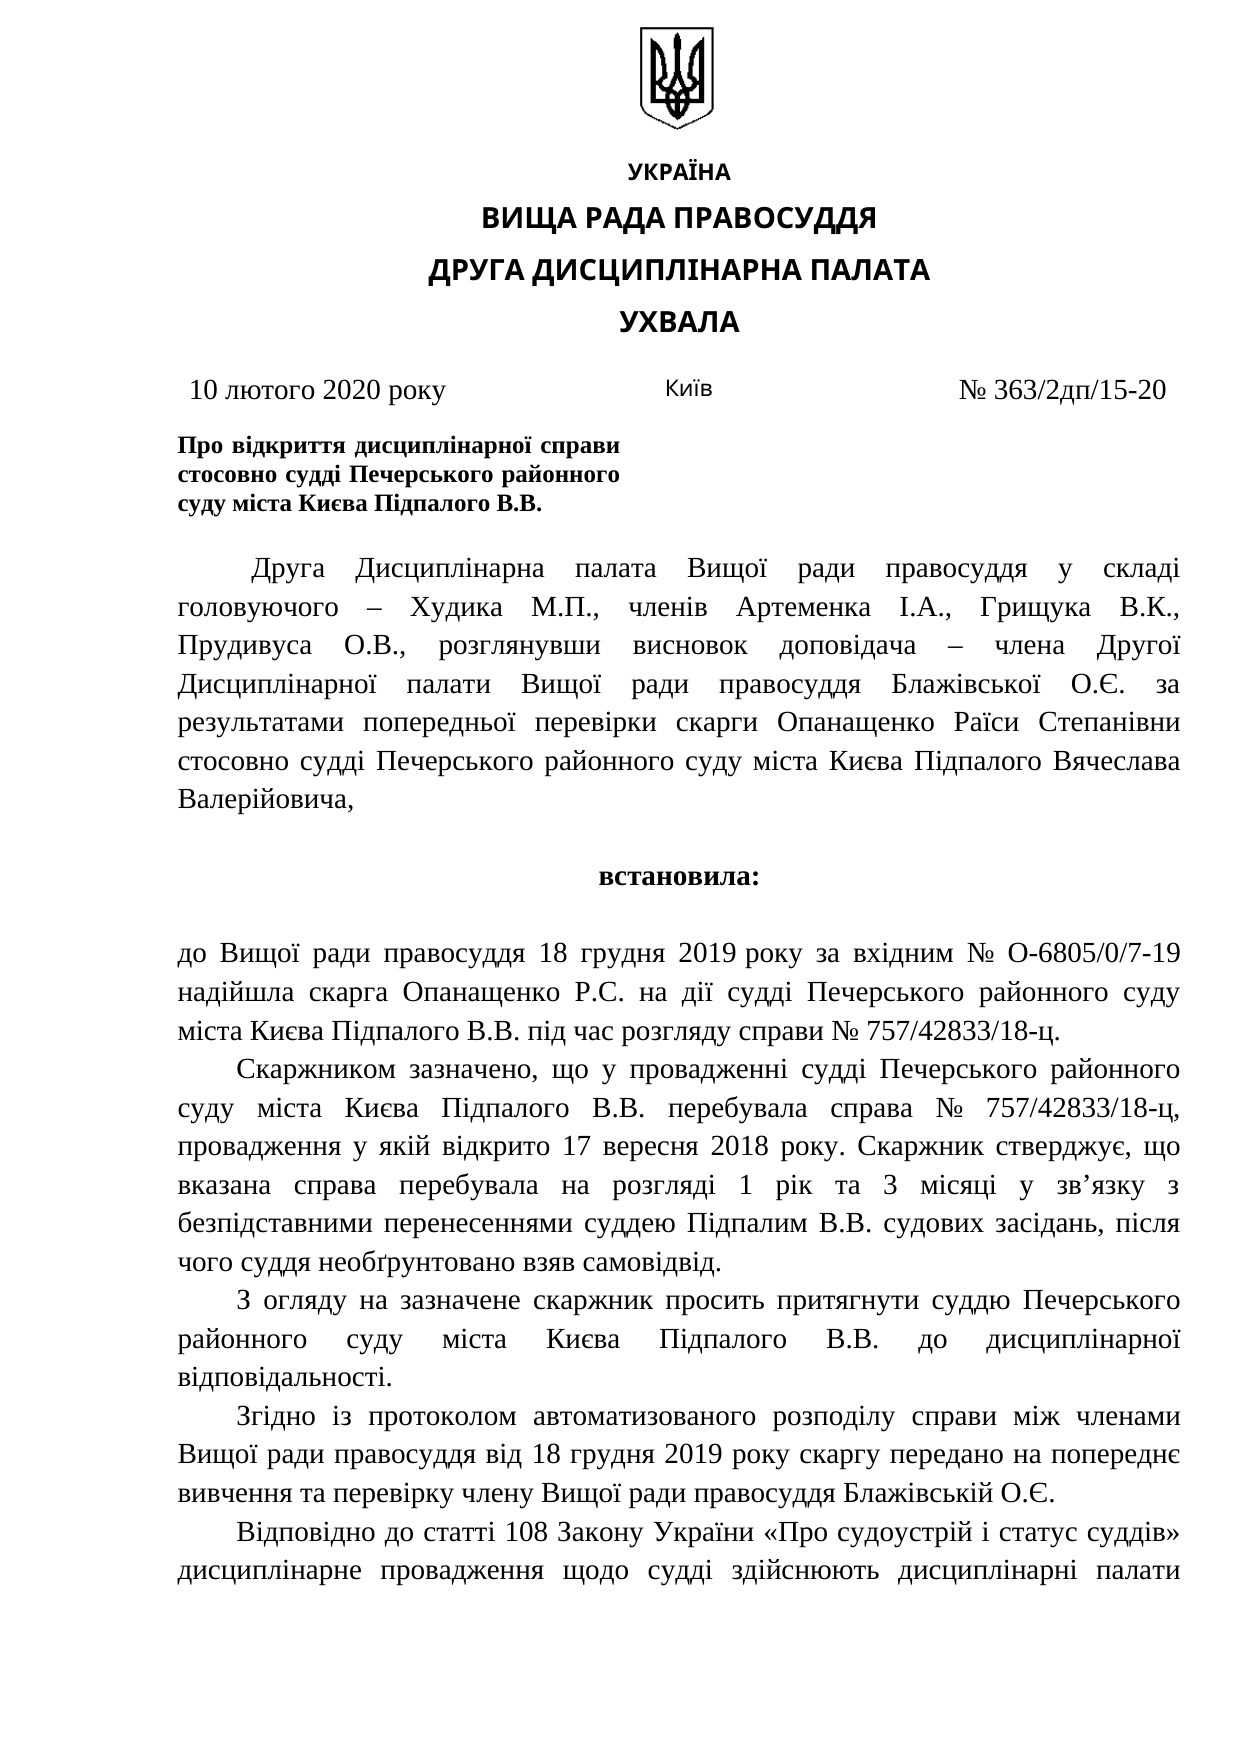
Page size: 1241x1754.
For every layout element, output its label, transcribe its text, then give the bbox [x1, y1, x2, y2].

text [177, 1514, 1181, 1586]
text до Вищої ради правосуддя 18 грудня 2019 року за вхідним № О-6805/0/7-19 надійшла скарга Опанащенко Р.С. на дії судді Печерського районного суду міста Києва Підпалого В.В. під час розгляду справи № 757/42833/18-ц. [177, 936, 1181, 1046]
text Про відкриття дисциплінарної справи стосовно судді Печерського районного суду міста Києва Підпалого В.В. [177, 430, 620, 517]
list УХВАЛА [177, 302, 1181, 341]
text Згідно із протоколом автоматизованого розподілу справи між членами Вищої ради правосуддя від 18 грудня 2019 року скаргу передано на попереднє вивчення та перевірку члену Вищої ради правосуддя Блажівській О.Є. [177, 1398, 1181, 1509]
picture [637, 24, 721, 131]
text Друга Дисциплінарна палата Вищої ради правосуддя у складі головуючого – Худика М.П., членів Артеменка І.А., Грищука В.К., Прудивуса О.В., розглянувши висновок доповідача – члена Другої Дисциплінарної палати Вищої ради правосуддя Блажівської О.Є. за результатами попередньої перевірки скарги Опанащенко Раїси Степанівни стосовно судді Печерського районного суду міста Києва Підпалого Вячеслава Валерійовича, [177, 550, 1181, 815]
text УКРАЇНА [177, 156, 1181, 187]
text З огляду на зазначене скаржник просить притягнути суддю Печерського районного суду міста Києва Підпалого В.В. до дисциплінарної відповідальності. [177, 1282, 1181, 1393]
table_header № 363/2дп/15-20 [845, 372, 1222, 430]
text Скаржником зазначено, що у провадженні судді Печерського районного суду міста Києва Підпалого В.В. перебувала справа № 757/42833/18-ц, провадження у якій відкрито 17 вересня 2018 року. Скаржник стверджує, що вказана справа перебувала на розгляді 1 рік та 3 місяці у зв’язку з безпідставними перенесеннями суддею Підпалим В.В. судових засідань, після чого суддя необґрунтовано взяв самовідвід. [177, 1051, 1181, 1277]
table_header 10 лютого 2020 року [177, 372, 500, 430]
table_header Київ [500, 372, 844, 430]
text ВИЩА РАДА ПРАВОСУДДЯ [177, 198, 1181, 237]
text встановила: [177, 858, 1181, 892]
text ДРУГА ДИСЦИПЛІНАРНА ПАЛАТА [177, 250, 1181, 289]
